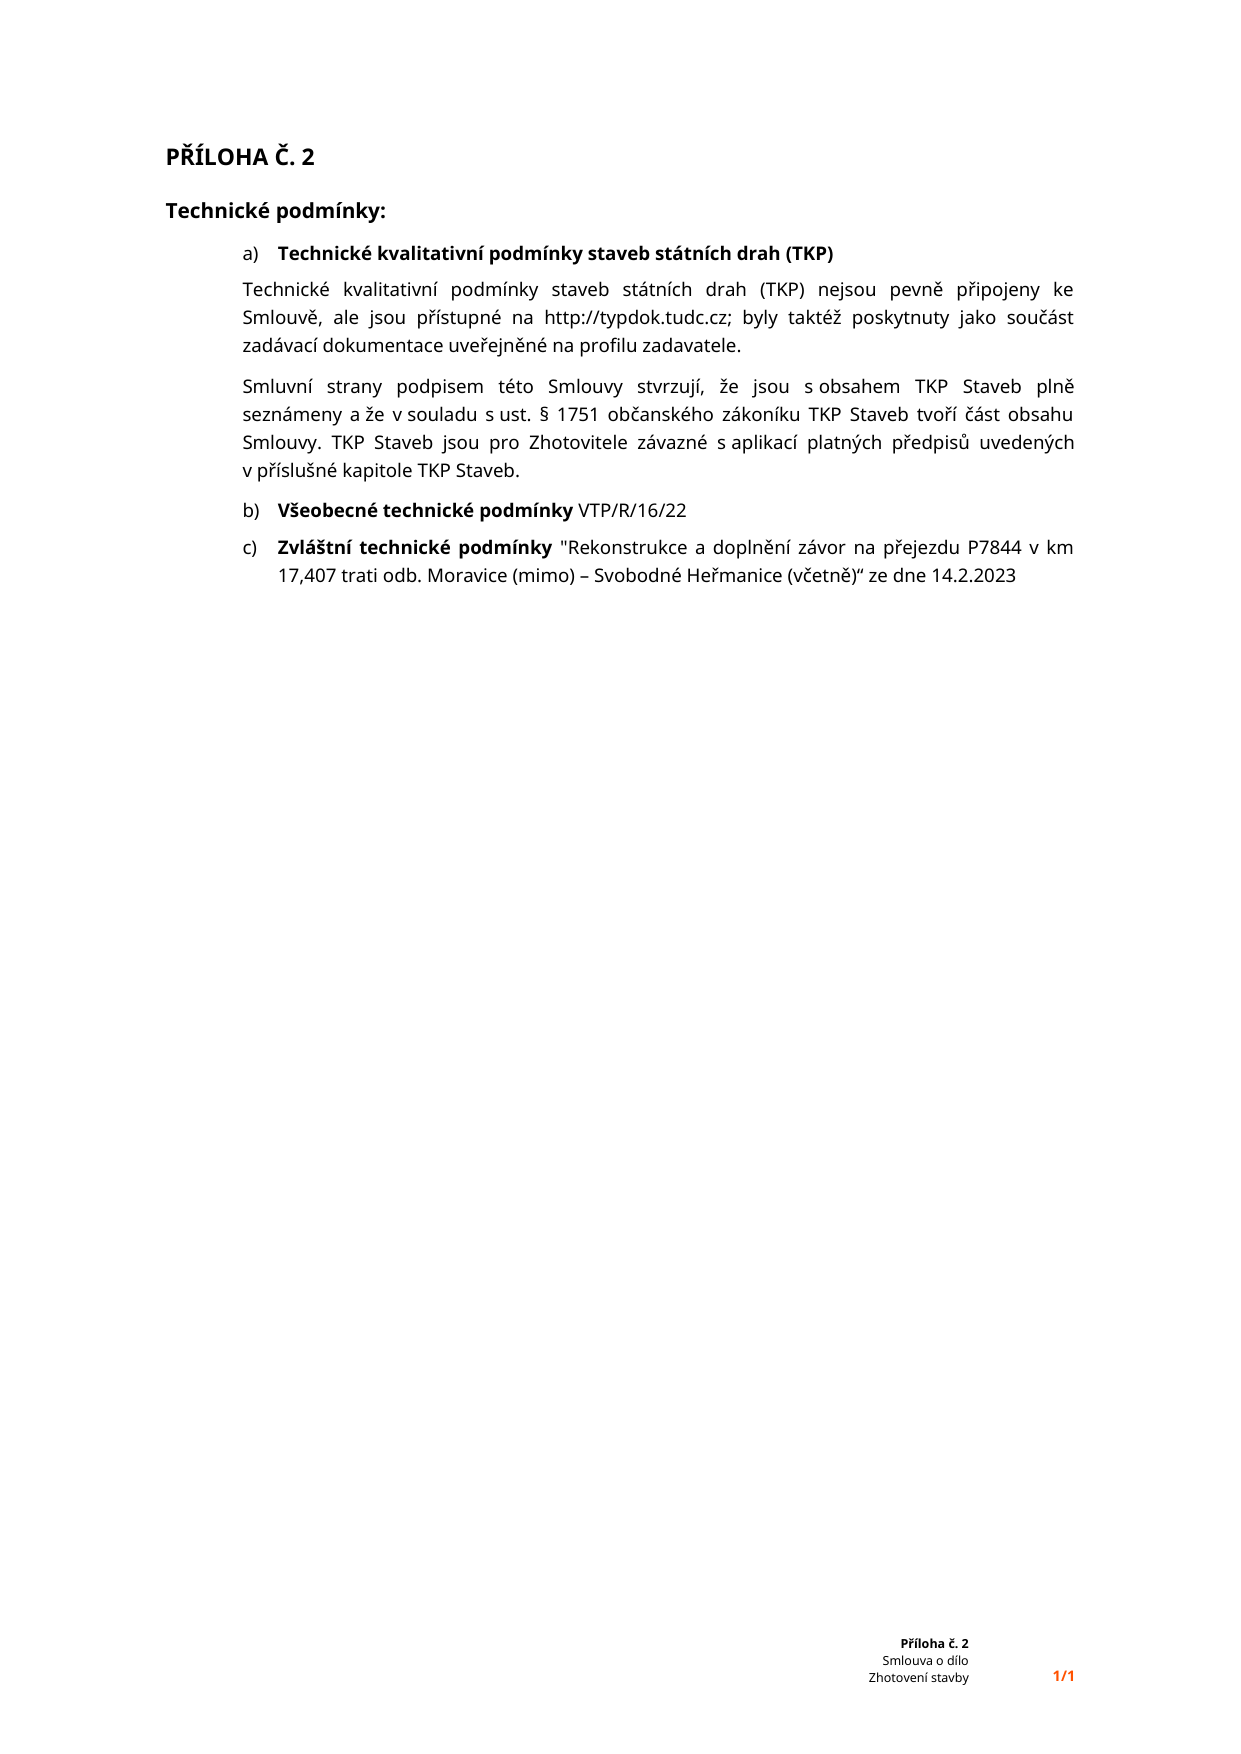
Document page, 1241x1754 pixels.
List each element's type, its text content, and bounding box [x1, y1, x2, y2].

text Příloha č. 2 [165, 141, 1075, 173]
text Smluvní strany podpisem této Smlouvy stvrzují, že jsou s obsahem TKP Staveb plně seznámeny a že v souladu s ust. § 1751 občanského zákoníku TKP Staveb tvoří část obsahu Smlouvy. TKP Staveb jsou pro Zhotovitele závazné s aplikací platných předpisů uvedených v příslušné kapitole TKP Staveb. [242, 373, 1075, 483]
list Technické kvalitativní podmínky staveb státních drah (TKP) [242, 240, 1075, 266]
text Technické podmínky: [165, 197, 1075, 225]
text Zvláštní technické podmínky "Rekonstrukce a doplnění závor na přejezdu P7844 v km 17,407 trati odb. Moravice (mimo) – Svobodné Heřmanice (včetně)“ ze dne 14.2.2023 [242, 534, 1075, 588]
text Všeobecné technické podmínky VTP/R/16/22 [242, 498, 1075, 523]
text Technické kvalitativní podmínky staveb státních drah (TKP) nejsou pevně připojeny ke Smlouvě, ale jsou přístupné na http://typdok.tudc.cz; byly taktéž poskytnuty jako součást zadávací dokumentace uveřejněné na profilu zadavatele. [242, 277, 1075, 358]
